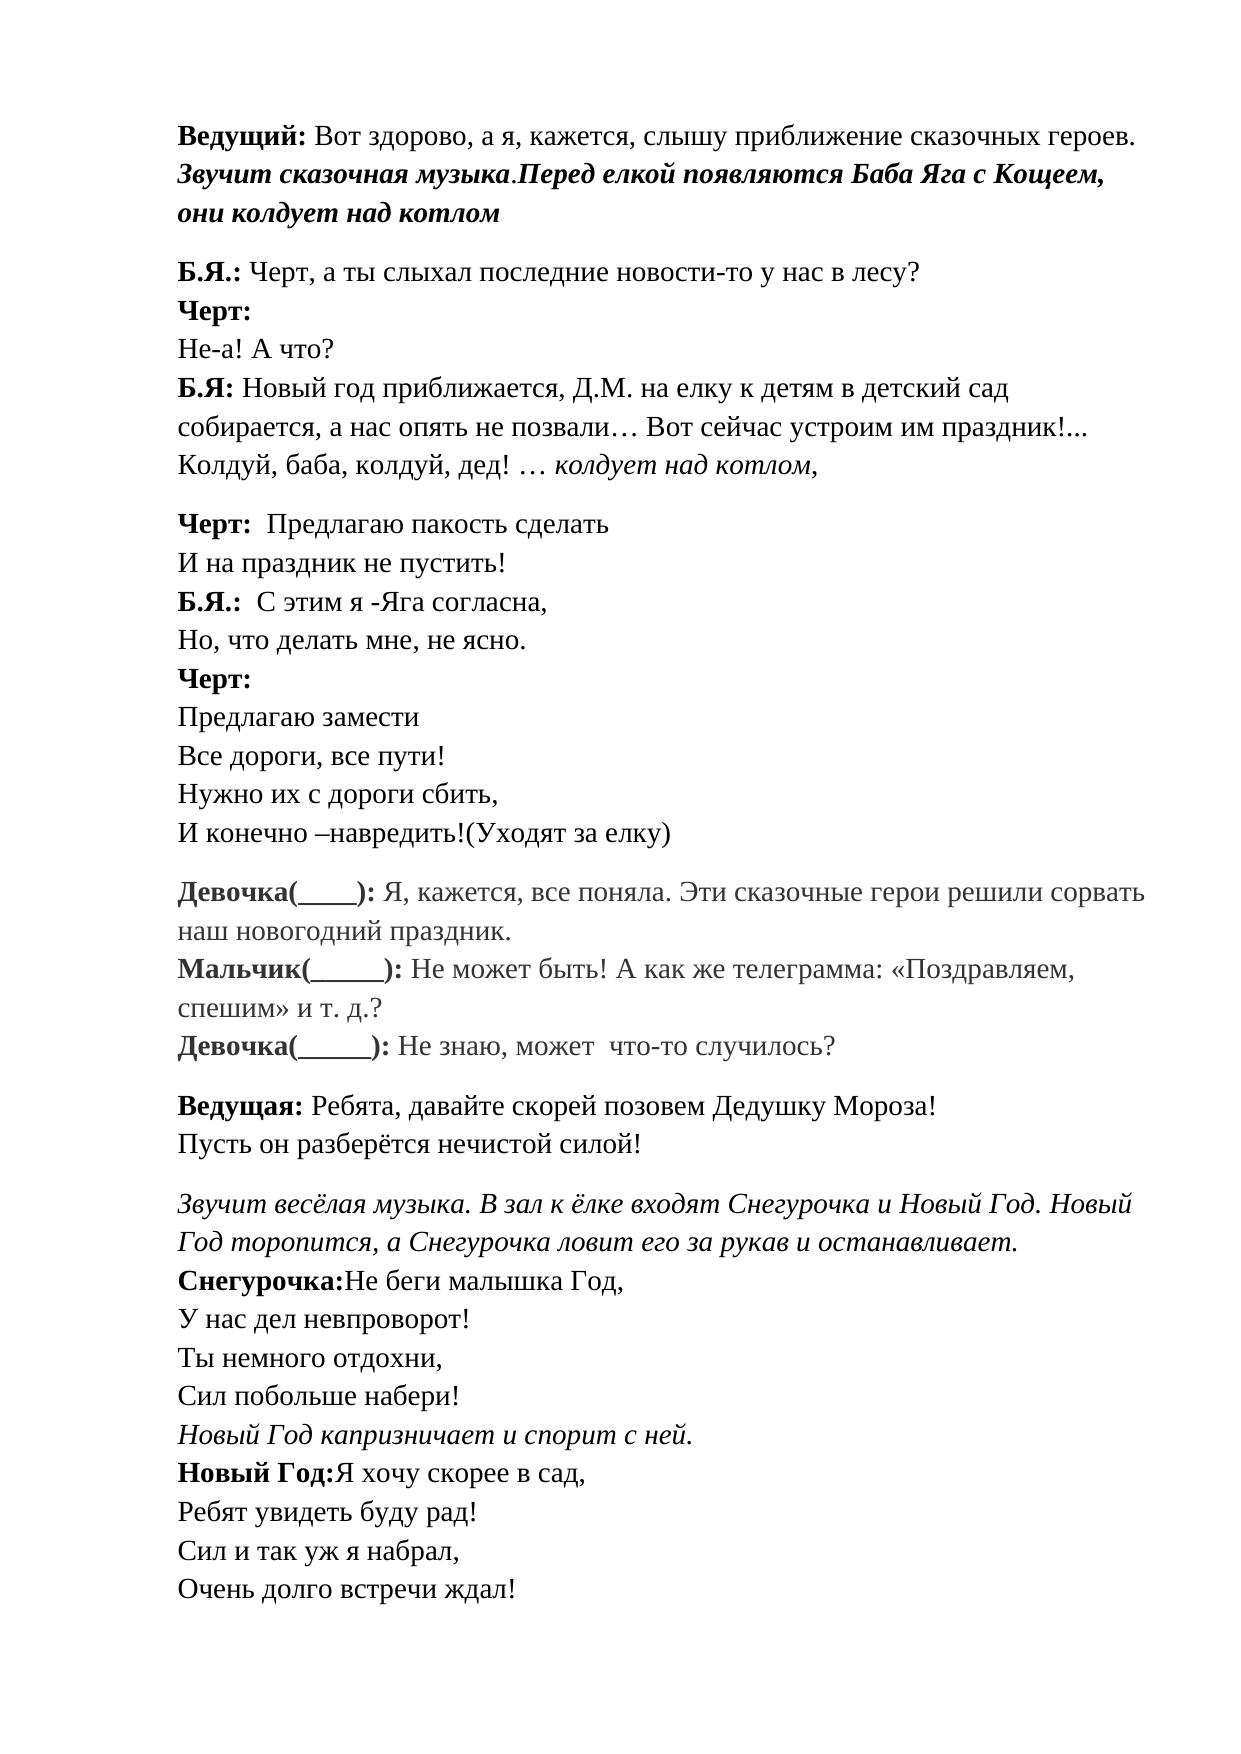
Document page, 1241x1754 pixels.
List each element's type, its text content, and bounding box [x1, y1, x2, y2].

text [177, 1186, 1152, 1605]
text Ведущий: Вот здорово, а я, кажется, слышу приближение сказочных героев. Звучит сказочная музыка.Перед елкой появляются Баба Яга с Кощеем, они колдует над котлом [177, 118, 1152, 229]
text Девочка(____): Я, кажется, все поняла. Эти сказочные герои решили сорвать наш новогодний праздник. Мальчик(_____): Не может быть! А как же телеграмма: «Поздравляем, спешим» и т. д.? Девочка(_____): Не знаю, может что-то случилось? [177, 874, 1152, 1062]
text Ведущая: Ребята, давайте скорей позовем Дедушку Мороза! Пусть он разберётся нечистой силой! [177, 1088, 1152, 1160]
text Черт: Предлагаю пакость сделать И на праздник не пустить! Б.Я.: С этим я -Яга согласна, Но, что делать мне, не ясно. Черт: Предлагаю замести Все дороги, все пути! Нужно их с дороги сбить, И конечно –навредить!(Уходят за елку) [177, 507, 1152, 848]
text Б.Я.: Черт, а ты слыхал последние новости-то у нас в лесу? Черт: Не-а! А что? Б.Я: Новый год приближается, Д.М. на елку к детям в детский сад собирается, а нас опять не позвали… Вот сейчас устроим им праздник!... Колдуй, баба, колдуй, дед! … колдует над котлом, [177, 254, 1152, 481]
